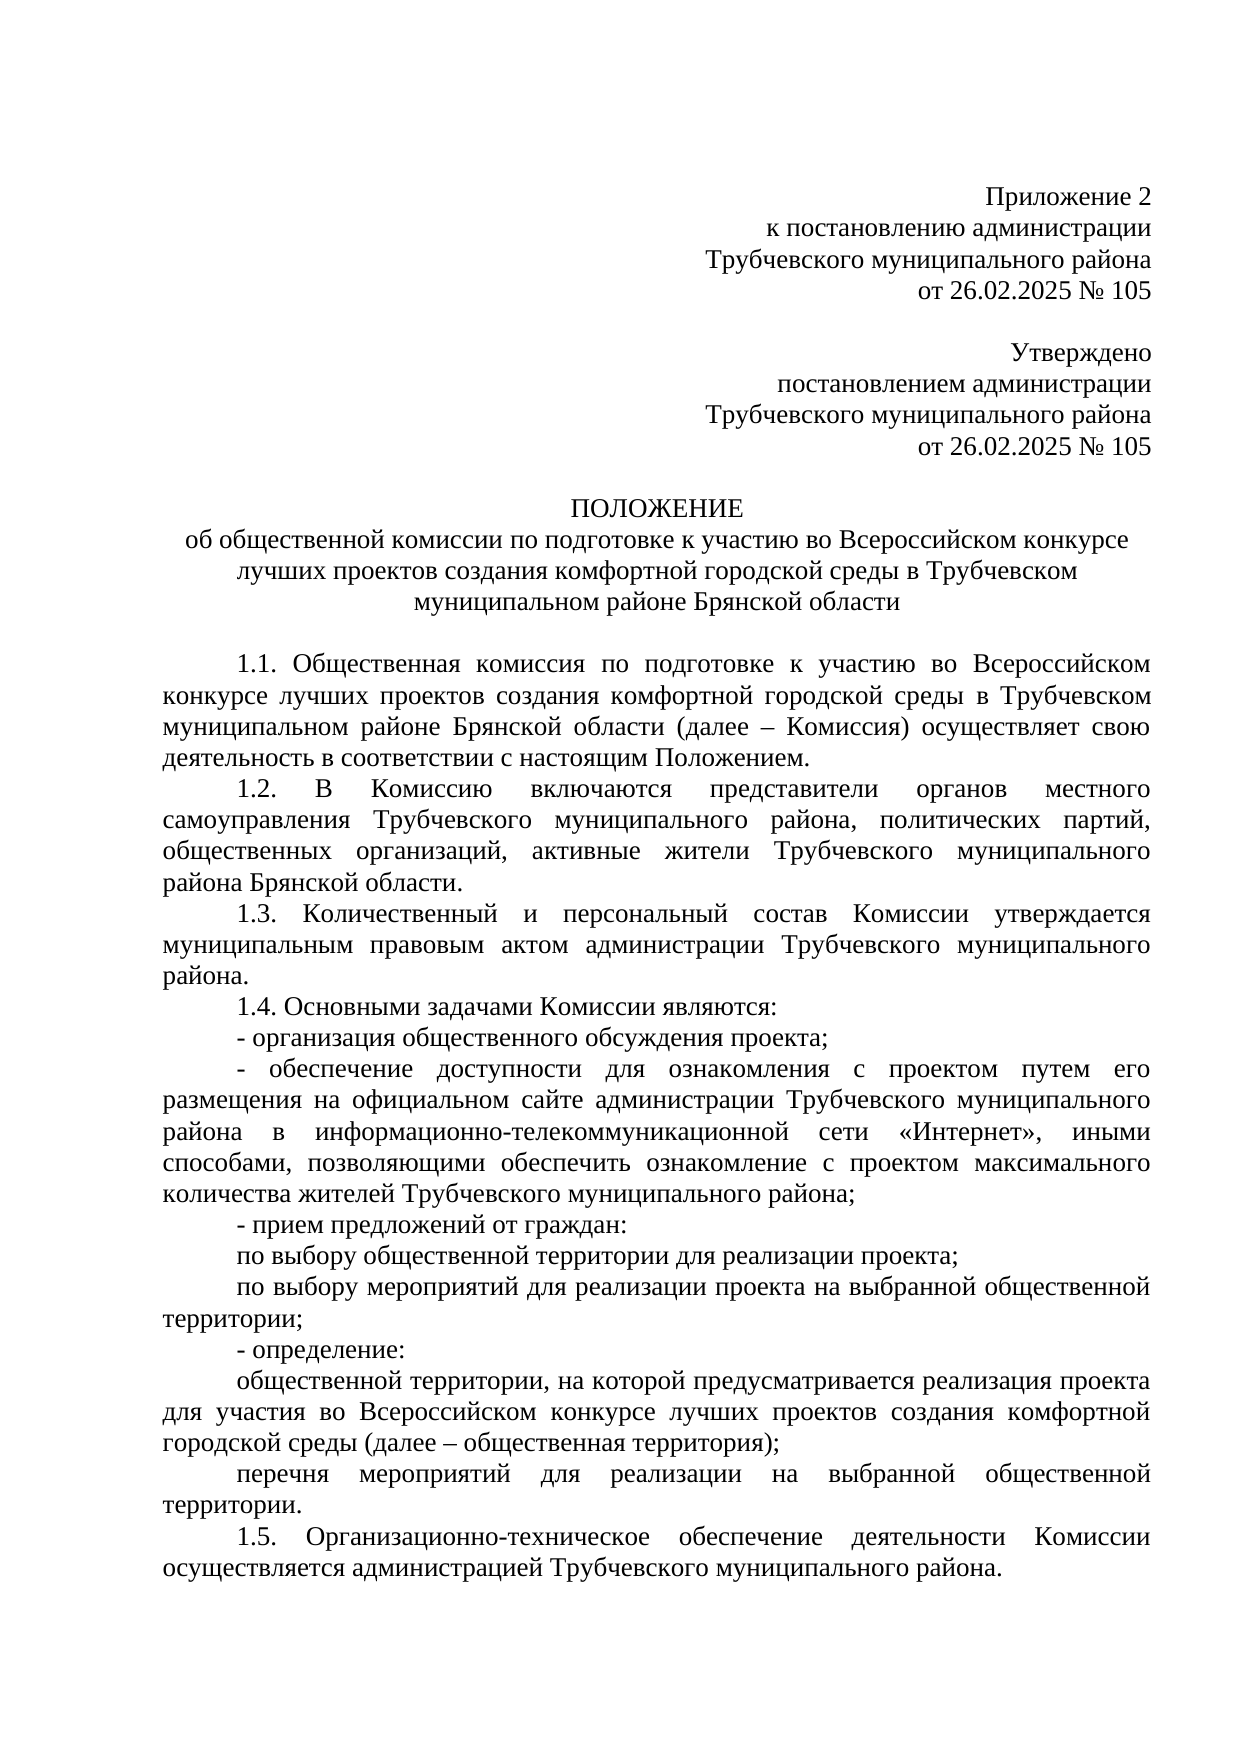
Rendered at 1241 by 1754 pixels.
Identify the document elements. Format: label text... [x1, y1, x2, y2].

text Приложение 2 [162, 180, 1152, 212]
text Утверждено [162, 336, 1152, 367]
text по выбору мероприятий для реализации проекта на выбранной общественной территории; [162, 1271, 1152, 1333]
text об общественной комиссии по подготовке к участию во Всероссийском конкурсе лучших проектов создания комфортной городской среды в Трубчевском муниципальном районе Брянской области [162, 523, 1152, 616]
text Трубчевского муниципального района [162, 243, 1152, 274]
text 1.2. В Комиссию включаются представители органов местного самоуправления Трубчевского муниципального района, политических партий, общественных организаций, активные жители Трубчевского муниципального района Брянской области. [162, 772, 1152, 897]
text по выбору общественной территории для реализации проекта; [162, 1239, 1152, 1271]
text от 26.02.2025 № 105 [162, 429, 1152, 461]
text 1.1. Общественная комиссия по подготовке к участию во Всероссийском конкурсе лучших проектов создания комфортной городской среды в Трубчевском муниципальном районе Брянской области (далее – Комиссия) осуществляет свою деятельность в соответствии с настоящим Положением. [162, 648, 1152, 772]
text - прием предложений от граждан: [162, 1208, 1152, 1239]
text к постановлению администрации [162, 212, 1152, 243]
text 1.3. Количественный и персональный состав Комиссии утверждается муниципальным правовым актом администрации Трубчевского муниципального района. [162, 897, 1152, 990]
text перечня мероприятий для реализации на выбранной общественной территории. [162, 1457, 1152, 1520]
text - определение: [162, 1333, 1152, 1364]
text 1.5. Организационно-техническое обеспечение деятельности Комиссии осуществляется администрацией Трубчевского муниципального района. [162, 1520, 1152, 1582]
text - обеспечение доступности для ознакомления с проектом путем его размещения на официальном сайте администрации Трубчевского муниципального района в информационно-телекоммуникационной сети «Интернет», иными способами, позволяющими обеспечить ознакомление с проектом максимального количества жителей Трубчевского муниципального района; [162, 1052, 1152, 1208]
text - организация общественного обсуждения проекта; [162, 1021, 1152, 1052]
text постановлением администрации [162, 367, 1152, 398]
text Трубчевского муниципального района [162, 398, 1152, 429]
text 1.4. Основными задачами Комиссии являются: [162, 990, 1152, 1021]
text ПОЛОЖЕНИЕ [162, 492, 1152, 523]
text общественной территории, на которой предусматривается реализация проекта для участия во Всероссийском конкурсе лучших проектов создания комфортной городской среды (далее – общественная территория); [162, 1364, 1152, 1457]
text от 26.02.2025 № 105 [162, 274, 1152, 305]
